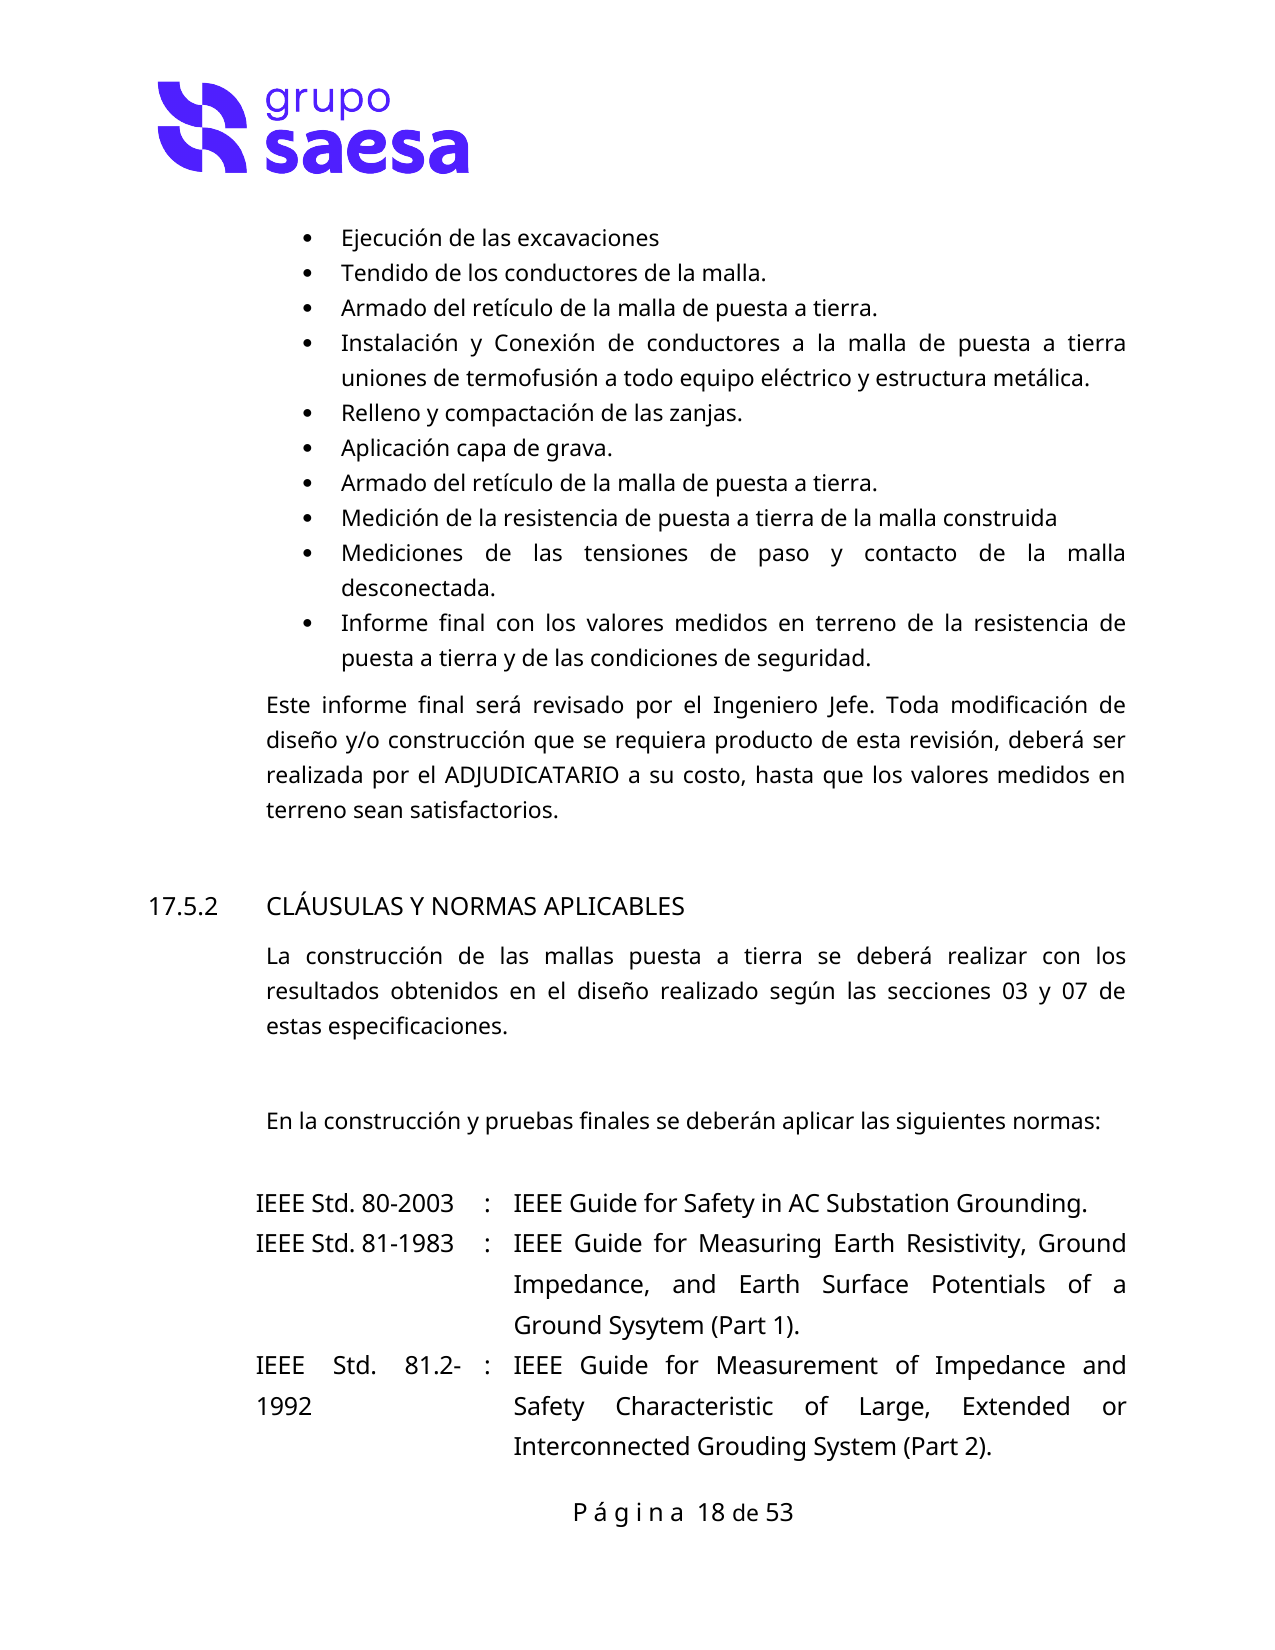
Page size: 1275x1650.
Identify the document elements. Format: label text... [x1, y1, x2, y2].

list Aplicación capa de grava. [303, 431, 1127, 463]
table_header IEEE Std. 80-2003 [207, 1186, 473, 1226]
list Mediciones de las tensiones de paso y contacto de la malla desconectada. [303, 536, 1127, 603]
text Este informe final será revisado por el Ingeniero Jefe. Toda modificación de diseño y/o construcción que se requiera producto de esta revisión, deberá ser realizada por el ADJUDICATARIO a su costo, hasta que los valores medidos en terreno sean satisfactorios. [266, 689, 1127, 825]
table_cell IEEE Std. 81.2-1992 [207, 1348, 473, 1469]
list Instalación y Conexión de conductores a la malla de puesta a tierra uniones de termofusión a todo equipo eléctrico y estructura metálica. [303, 326, 1127, 393]
list Tendido de los conductores de la malla. [303, 256, 1127, 288]
table_header IEEE Guide for Safety in AC Substation Grounding. [502, 1186, 1138, 1226]
table_cell : [473, 1348, 502, 1469]
text La construcción de las mallas puesta a tierra se deberá realizar con los resultados obtenidos en el diseño realizado según las secciones 03 y 07 de estas especificaciones. [266, 939, 1127, 1041]
table_cell IEEE Guide for Measurement of Impedance and Safety Characteristic of Large, Extended or Interconnected Grouding System (Part 2). [502, 1348, 1138, 1469]
list Medición de la resistencia de puesta a tierra de la malla construida [303, 501, 1127, 533]
text En la construcción y pruebas finales se deberán aplicar las siguientes normas: [266, 1104, 1127, 1136]
table_header : [473, 1186, 502, 1226]
list Relleno y compactación de las zanjas. [303, 396, 1127, 428]
list Informe final con los valores medidos en terreno de la resistencia de puesta a tierra y de las condiciones de seguridad. [303, 606, 1127, 673]
table_cell IEEE Guide for Measuring Earth Resistivity, Ground Impedance, and Earth Surface Potentials of a Ground Sysytem (Part 1). [502, 1226, 1138, 1347]
list Armado del retículo de la malla de puesta a tierra. [303, 291, 1127, 323]
list Armado del retículo de la malla de puesta a tierra. [303, 466, 1127, 498]
table_cell IEEE Std. 81-1983 [207, 1226, 473, 1347]
subtitle CLÁUSULAS Y NORMAS APLICABLES [148, 889, 1127, 923]
picture [147, 73, 478, 177]
list Ejecución de las excavaciones [303, 221, 1127, 253]
table_cell : [473, 1226, 502, 1347]
